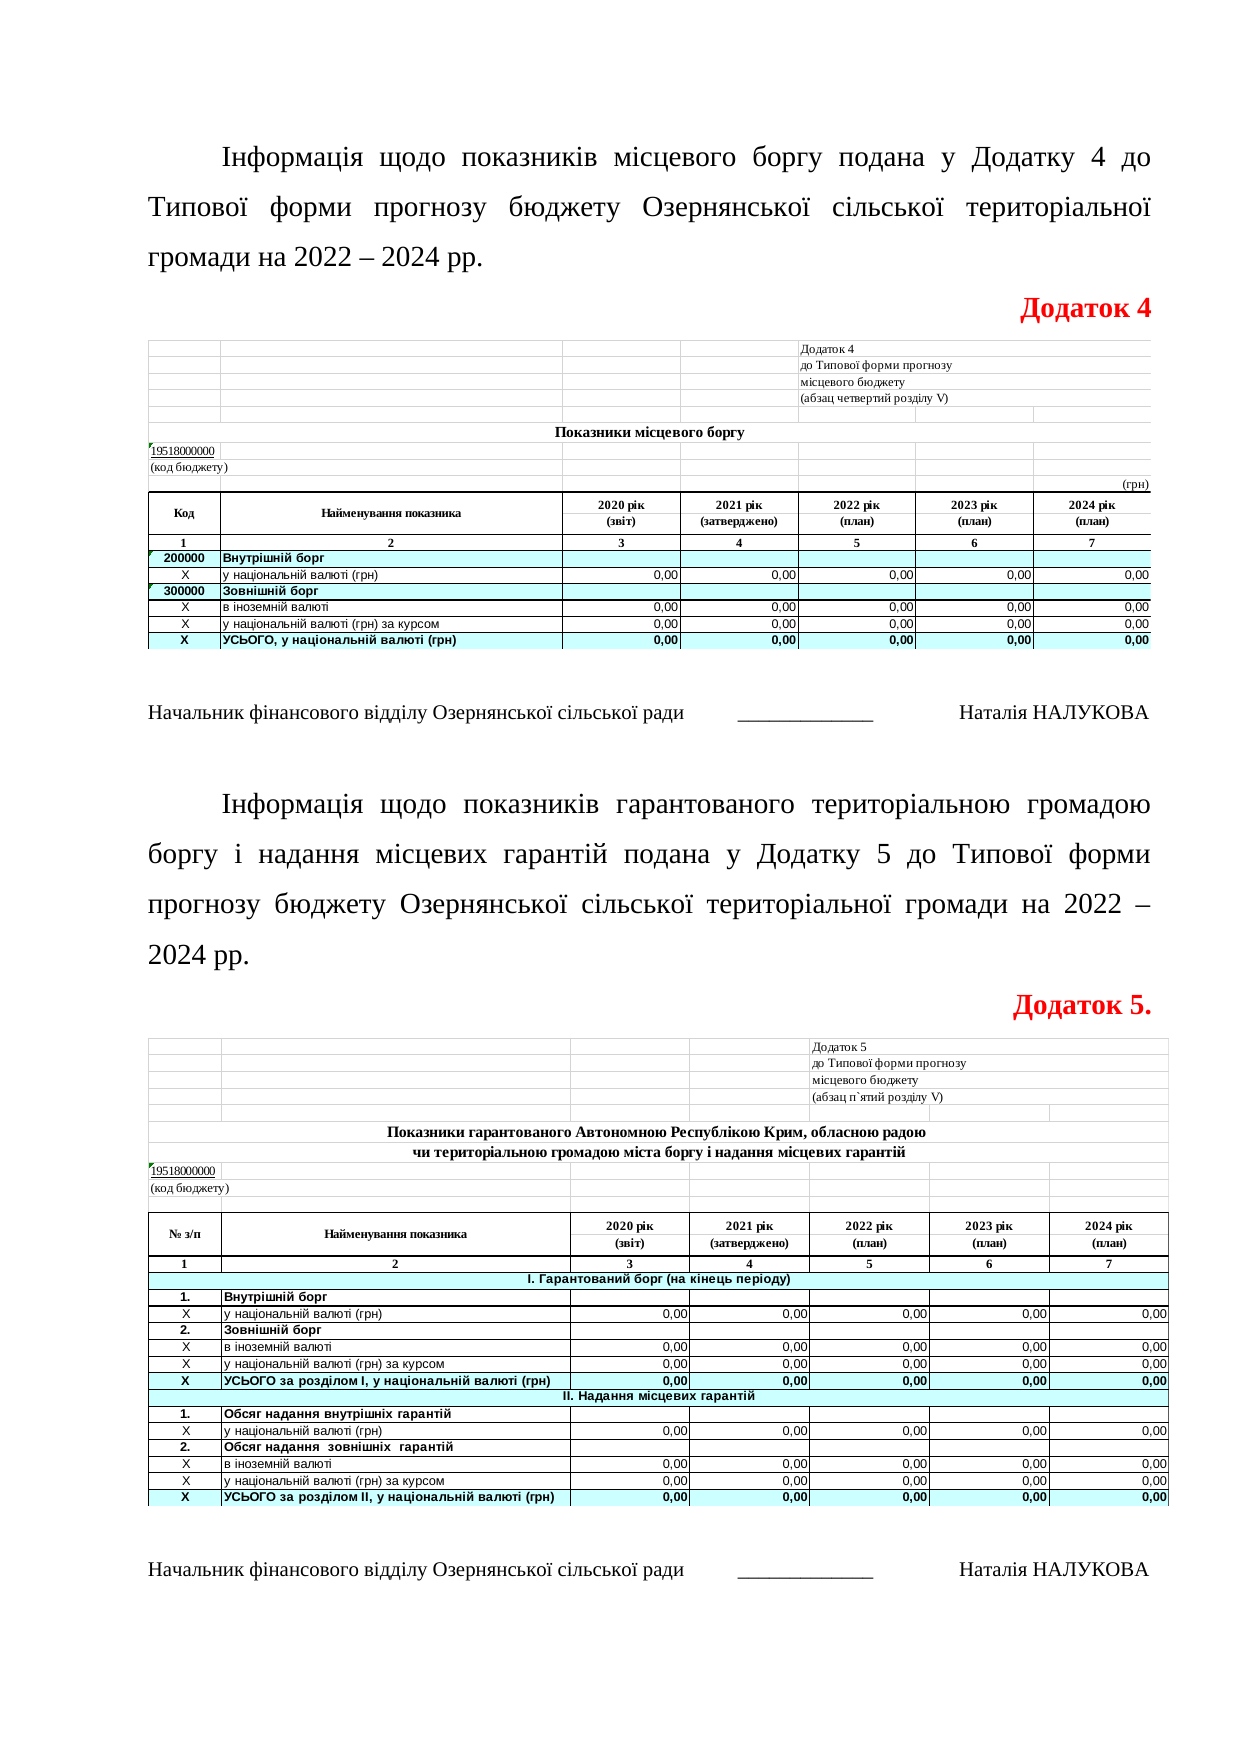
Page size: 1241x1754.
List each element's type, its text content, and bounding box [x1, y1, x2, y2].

text Додаток 4 [148, 290, 1152, 323]
text Інформація щодо показників гарантованого територіальною громадою боргу і надання місцевих гарантій подана у Додатку 5 до Типової форми прогнозу бюджету Озернянської сільської територіальної громади на 2022 – 2024 рр. [148, 786, 1152, 971]
text Додаток 5. [148, 987, 1152, 1021]
text Начальник фінансового відділу Озернянської сільської ради _____________ Наталія НАЛУКОВА [148, 1557, 1152, 1581]
text Інформація щодо показників місцевого боргу подана у Додатку 4 до Типової форми прогнозу бюджету Озернянської сільської територіальної громади на 2022 – 2024 рр. [148, 139, 1152, 273]
text Начальник фінансового відділу Озернянської сільської ради _____________ Наталія НАЛУКОВА [148, 700, 1152, 724]
